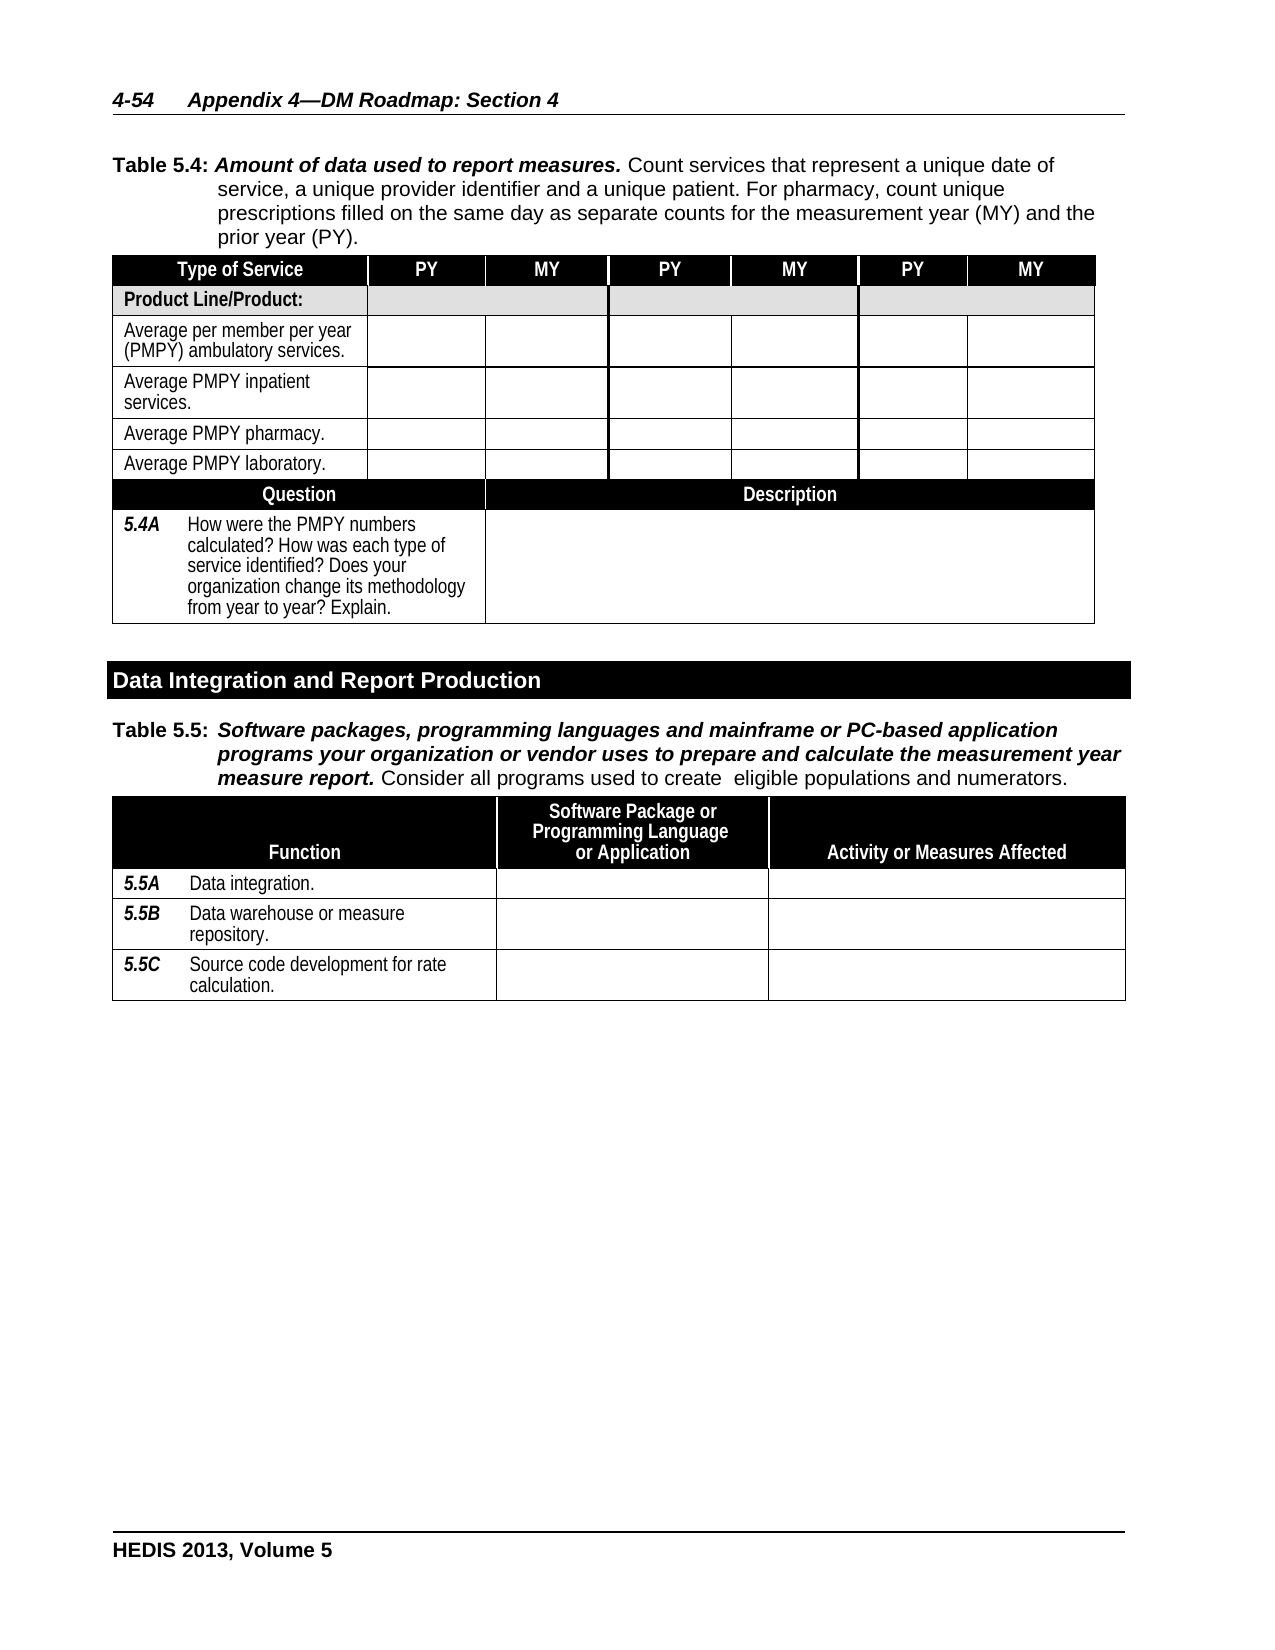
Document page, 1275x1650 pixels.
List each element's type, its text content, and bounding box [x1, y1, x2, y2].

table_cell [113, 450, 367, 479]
text Data Integration and Report Production [108, 663, 1129, 698]
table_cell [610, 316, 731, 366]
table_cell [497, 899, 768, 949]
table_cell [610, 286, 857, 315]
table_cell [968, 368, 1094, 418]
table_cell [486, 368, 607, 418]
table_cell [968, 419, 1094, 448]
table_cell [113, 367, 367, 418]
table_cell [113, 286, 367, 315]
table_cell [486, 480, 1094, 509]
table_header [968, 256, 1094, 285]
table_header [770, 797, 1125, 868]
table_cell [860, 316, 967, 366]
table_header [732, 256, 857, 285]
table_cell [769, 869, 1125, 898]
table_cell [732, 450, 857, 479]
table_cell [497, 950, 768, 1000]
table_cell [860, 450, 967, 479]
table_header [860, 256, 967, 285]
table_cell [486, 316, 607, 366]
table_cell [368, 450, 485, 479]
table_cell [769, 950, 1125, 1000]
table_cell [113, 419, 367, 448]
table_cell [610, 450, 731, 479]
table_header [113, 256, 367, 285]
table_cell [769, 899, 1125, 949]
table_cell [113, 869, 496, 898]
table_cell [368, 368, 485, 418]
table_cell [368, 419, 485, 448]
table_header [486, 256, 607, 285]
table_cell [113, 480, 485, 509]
subtitle Table 5.4: Amount of data used to report measures. Count services that represent a unique date of service, a unique provider identifier and a unique patient. For pharmacy, count unique prescriptions filled on the same day as separate counts for the measurement year (MY) and the prior year (PY). [112, 153, 1125, 248]
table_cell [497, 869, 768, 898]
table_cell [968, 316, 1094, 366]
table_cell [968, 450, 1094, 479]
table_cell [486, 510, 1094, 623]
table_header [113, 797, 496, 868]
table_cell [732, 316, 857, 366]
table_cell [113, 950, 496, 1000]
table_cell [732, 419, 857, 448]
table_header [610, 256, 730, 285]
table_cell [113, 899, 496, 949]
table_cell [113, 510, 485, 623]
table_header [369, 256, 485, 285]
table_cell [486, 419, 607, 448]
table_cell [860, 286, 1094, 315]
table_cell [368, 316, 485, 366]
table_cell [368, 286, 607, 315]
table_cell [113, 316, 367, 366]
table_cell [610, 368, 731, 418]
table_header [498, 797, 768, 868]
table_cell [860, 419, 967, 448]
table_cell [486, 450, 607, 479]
subtitle Table 5.5: Software packages, programming languages and mainframe or PC-based application programs your organization or vendor uses to prepare and calculate the measurement year measure report. Consider all programs used to create eligible populations and numerators. [112, 718, 1125, 790]
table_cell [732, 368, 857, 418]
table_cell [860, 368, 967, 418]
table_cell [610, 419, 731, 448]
